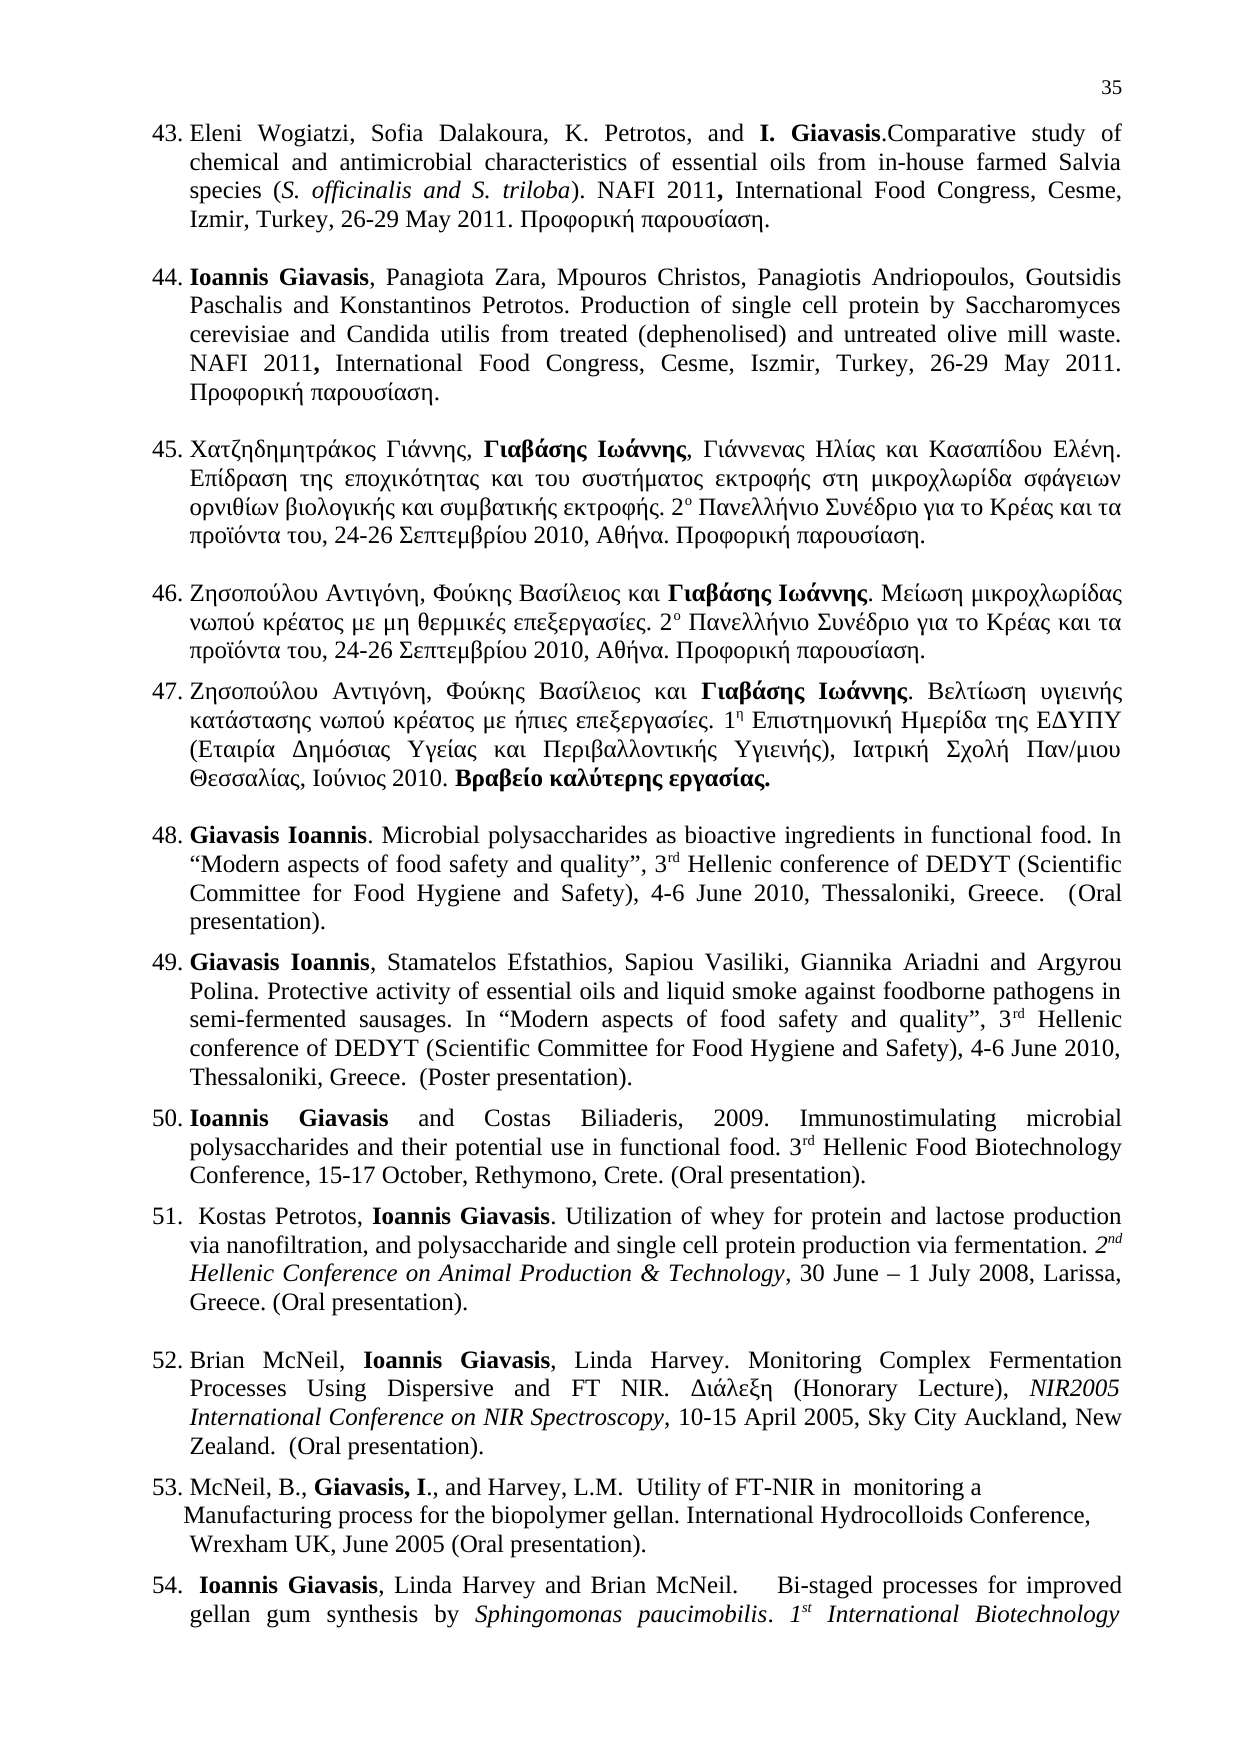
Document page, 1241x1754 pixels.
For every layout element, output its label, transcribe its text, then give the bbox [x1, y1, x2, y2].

list Ζησοπούλου Αντιγόνη, Φούκης Βασίλειος και Γιαβάσης Ιωάννης. Βελτίωση υγιεινής κατάστασης νωπού κρέατος με ήπιες επεξεργασίες. 1η Επιστημονική Ημερίδα της ΕΔΥΠΥ (Εταιρία Δημόσιας Υγείας και Περιβαλλοντικής Υγιεινής), Ιατρική Σχολή Παν/μιου Θεσσαλίας, Ιούνιος 2010. Βραβείο καλύτερης εργασίας. [152, 676, 1122, 791]
list Ioannis Giavasis and Costas Biliaderis, 2009. Ιmmunostimulating microbial polysaccharides and their potential use in functional food. 3rd Hellenic Food Biotechnology Conference, 15-17 October, Rethymono, Crete. (Οral presentation). [152, 1103, 1122, 1189]
text Manufacturing process for the biopolymer gellan. International Hydrocolloids Conference, Wrexham UK, June 2005 (Οral presentation). [152, 1501, 1122, 1558]
list Giavasis Ioannis. Microbial polysaccharides as bioactive ingredients in functional food. In “Modern aspects of food safety and quality”, 3rd Hellenic conference of DEDYT (Scientific Committee for Food Hygiene and Safety), 4-6 June 2010, Thessaloniki, Greece. (Οral presentation). [152, 820, 1122, 935]
list Ioannis Giavasis, Panagiota Zara, Mpouros Christos, Panagiotis Andriopoulos, Goutsidis Paschalis and Konstantinos Petrotos. Production of single cell protein by Saccharomyces cerevisiae and Candida utilis from treated (dephenolised) and untreated olive mill waste. NAFI 2011, International Food Congress, Cesme, Iszmir, Turkey, 26-29 May 2011. Προφορική παρουσίαση. [152, 262, 1122, 406]
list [152, 1570, 1122, 1627]
list Brian McNeil, Ioannis Giavasis, Linda Harvey. Monitoring Complex Fermentation Processes Using Dispersive and FT NIR. Διάλεξη (Honorary Lecture), NIR2005 International Conference on NIR Spectroscopy, 10-15 April 2005, Sky City Auckland, New Zealand. (Οral presentation). [152, 1345, 1122, 1460]
list Ζησοπούλου Αντιγόνη, Φούκης Βασίλειος και Γιαβάσης Ιωάννης. Μείωση μικροχλωρίδας νωπού κρέατος με μη θερμικές επεξεργασίες. 2ο Πανελλήνιο Συνέδριο για το Κρέας και τα προϊόντα του, 24-26 Σεπτεμβρίου 2010, Αθήνα. Προφορική παρουσίαση. [152, 578, 1122, 664]
list McNeil, B., Giavasis, I., and Harvey, L.M. Utility of FT-NIR in monitoring a [152, 1472, 1122, 1501]
list Eleni Wogiatzi, Sofia Dalakoura, K. Petrotos, and I. Giavasis.Comparative study of chemical and antimicrobial characteristics of essential oils from in-house farmed Salvia species (S. officinalis and S. triloba). NAFI 2011, International Food Congress, Cesme, Izmir, Turkey, 26-29 May 2011. Προφορική παρουσίαση. [152, 118, 1122, 233]
list Giavasis Ioannis, Stamatelos Efstathios, Sapiou Vasiliki, Giannika Ariadni and Argyrou Polina. Protective activity of essential oils and liquid smoke against foodborne pathogens in semi-fermented sausages. In “Modern aspects of food safety and quality”, 3rd Hellenic conference of DEDYT (Scientific Committee for Food Hygiene and Safety), 4-6 June 2010, Thessaloniki, Greece. (Poster presentation). [152, 947, 1122, 1091]
list Χατζηδημητράκος Γιάννης, Γιαβάσης Ιωάννης, Γιάννενας Ηλίας και Κασαπίδου Ελένη. Επίδραση της εποχικότητας και του συστήματος εκτροφής στη μικροχλωρίδα σφάγειων ορνιθίων βιολογικής και συμβατικής εκτροφής. 2ο Πανελλήνιο Συνέδριο για το Κρέας και τα προϊόντα του, 24-26 Σεπτεμβρίου 2010, Αθήνα. Προφορική παρουσίαση. [152, 434, 1122, 549]
list Kostas Petrotos, Ioannis Giavasis. Utilization of whey for protein and lactose production via nanofiltration, and polysaccharide and single cell protein production via fermentation. 2nd Hellenic Conference on Animal Production & Technology, 30 June – 1 July 2008, Larissa, Greece. (Οral presentation). [152, 1201, 1122, 1316]
